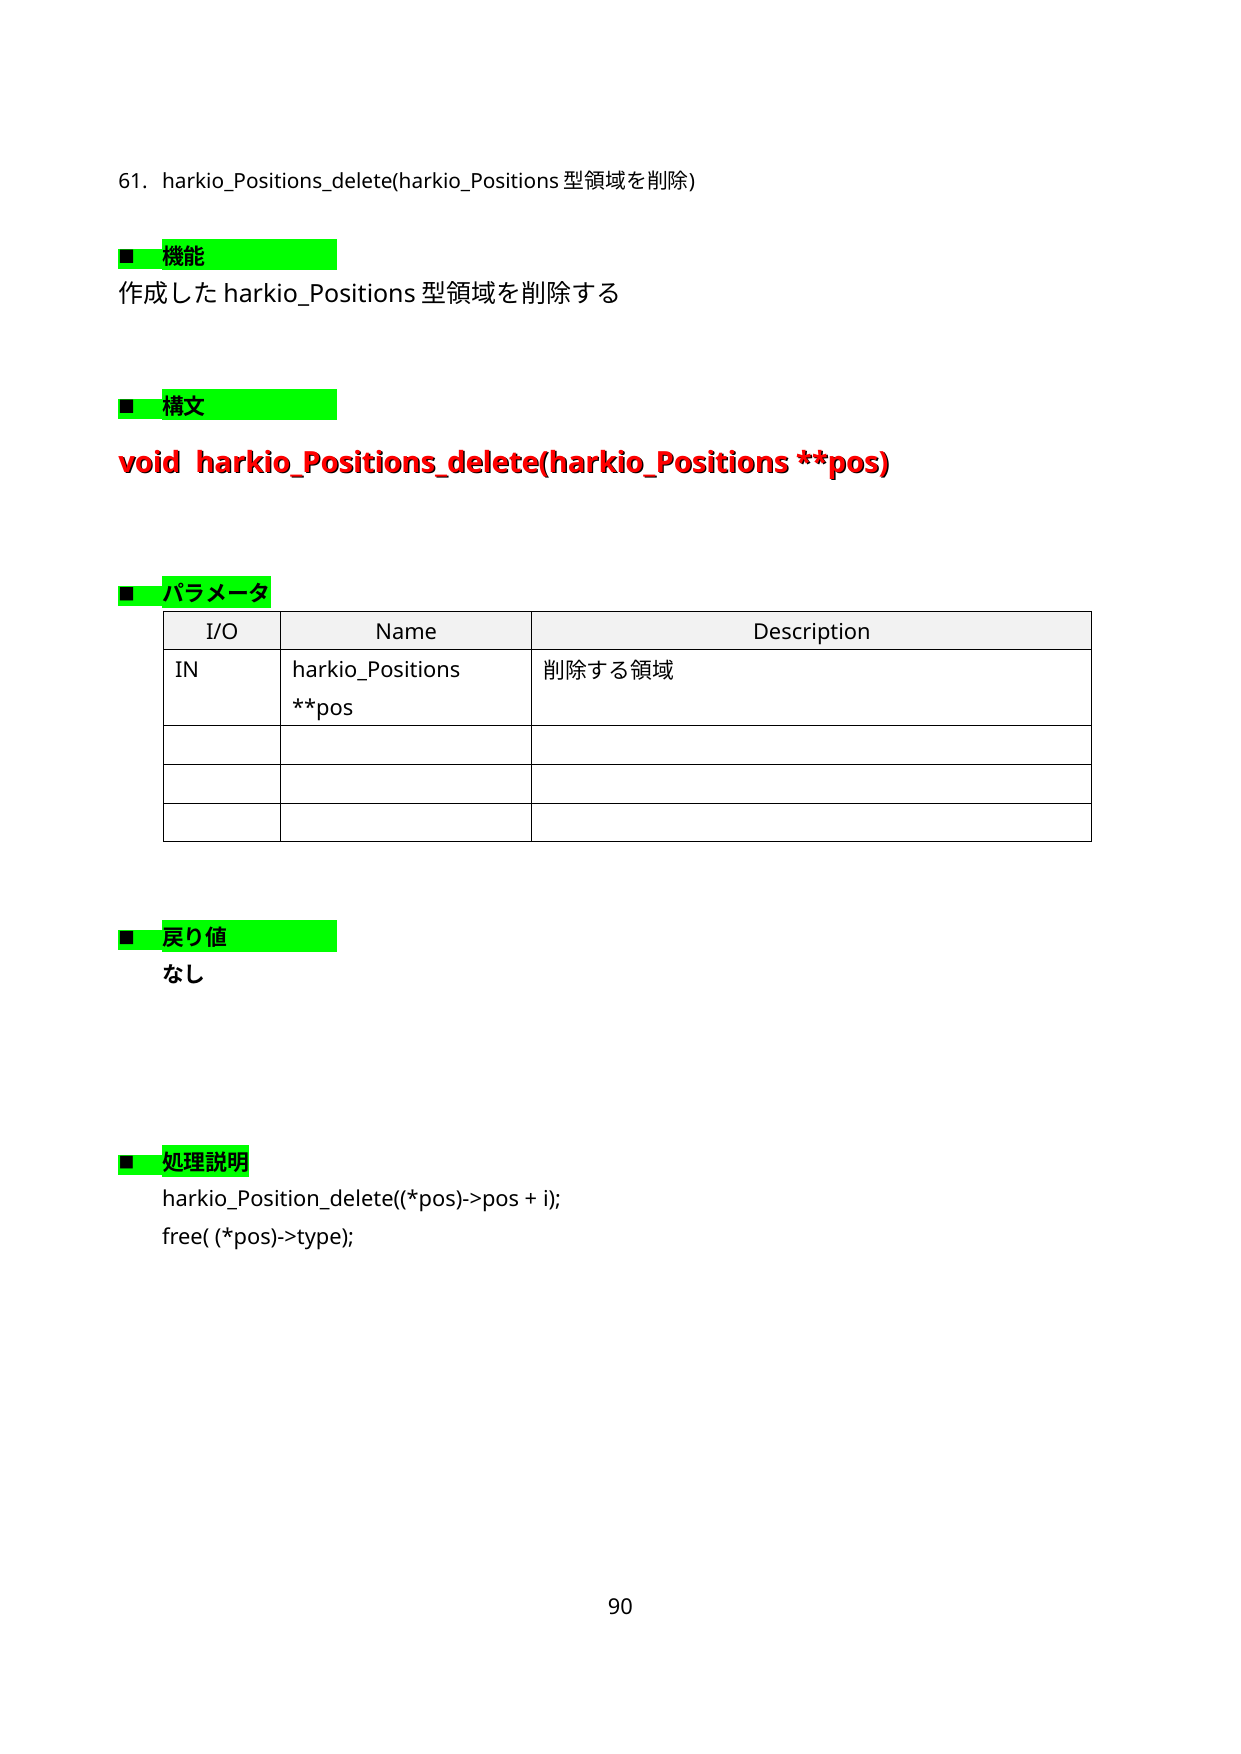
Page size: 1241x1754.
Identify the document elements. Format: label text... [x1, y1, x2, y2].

text 作成したharkio_Positions型領域を削除する [118, 273, 1122, 311]
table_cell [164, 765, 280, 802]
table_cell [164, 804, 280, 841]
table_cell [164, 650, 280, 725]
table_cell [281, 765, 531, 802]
list 構文 [118, 386, 1122, 423]
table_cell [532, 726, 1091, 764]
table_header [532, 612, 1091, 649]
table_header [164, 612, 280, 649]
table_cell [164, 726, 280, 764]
list 戻り値 [118, 917, 1122, 954]
list パラメータ [118, 573, 1122, 611]
text void harkio_Positions_delete(harkio_Positions **pos) [118, 423, 1122, 498]
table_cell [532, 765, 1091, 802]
text free( (*pos)->type); [162, 1217, 1122, 1254]
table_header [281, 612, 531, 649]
list 処理説明 [118, 1142, 1122, 1179]
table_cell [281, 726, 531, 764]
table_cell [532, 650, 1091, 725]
list 機能 [118, 236, 1122, 273]
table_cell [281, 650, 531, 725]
text harkio_Position_delete((*pos)->pos + i); [162, 1179, 1122, 1217]
text なし [162, 954, 1122, 992]
subtitle harkio_Positions_delete(harkio_Positions型領域を削除) [118, 161, 1122, 198]
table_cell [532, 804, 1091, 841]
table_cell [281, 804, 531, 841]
